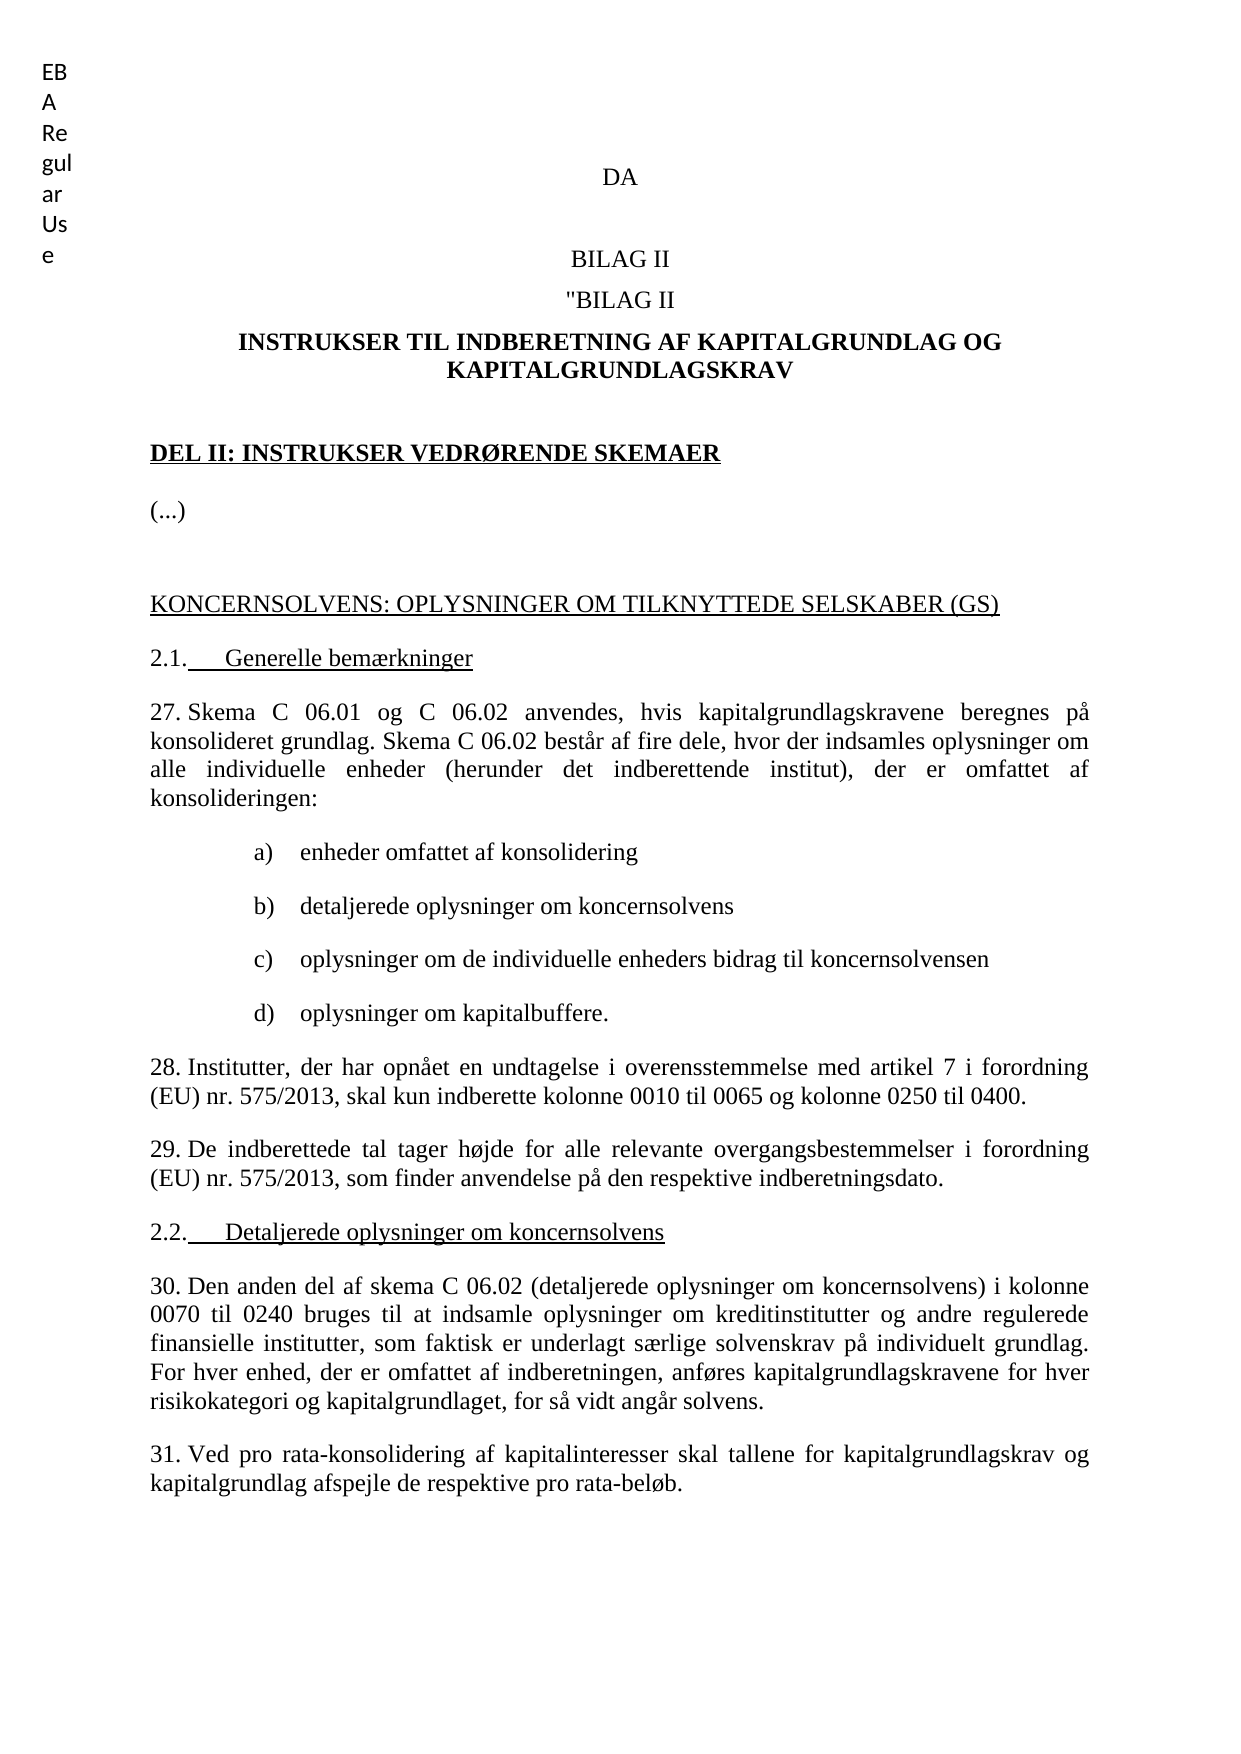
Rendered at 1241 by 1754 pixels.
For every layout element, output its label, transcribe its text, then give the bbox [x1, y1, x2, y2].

text BILAG II [150, 244, 1090, 273]
text DA [150, 162, 1090, 191]
text DEL II: INSTRUKSER VEDRØRENDE SKEMAER [150, 438, 1090, 466]
text (...) [150, 495, 1090, 524]
list b) detaljerede oplysninger om koncernsolvens [253, 891, 1090, 919]
list 2.1. Generelle bemærkninger [150, 643, 1090, 672]
text "BILAG II [150, 286, 1090, 314]
list d) oplysninger om kapitalbuffere. [253, 998, 1090, 1027]
text INSTRUKSER TIL INDBERETNING AF KAPITALGRUNDLAG OG KAPITALGRUNDLAGSKRAV [150, 327, 1090, 384]
list KONCERNSOLVENS: OPLYSNINGER OM TILKNYTTEDE SELSKABER (GS) [150, 589, 1090, 618]
list 2.2. Detaljerede oplysninger om koncernsolvens [150, 1217, 1090, 1246]
list a) enheder omfattet af konsolidering [253, 837, 1090, 866]
list c) oplysninger om de individuelle enheders bidrag til koncernsolvensen [253, 944, 1090, 973]
